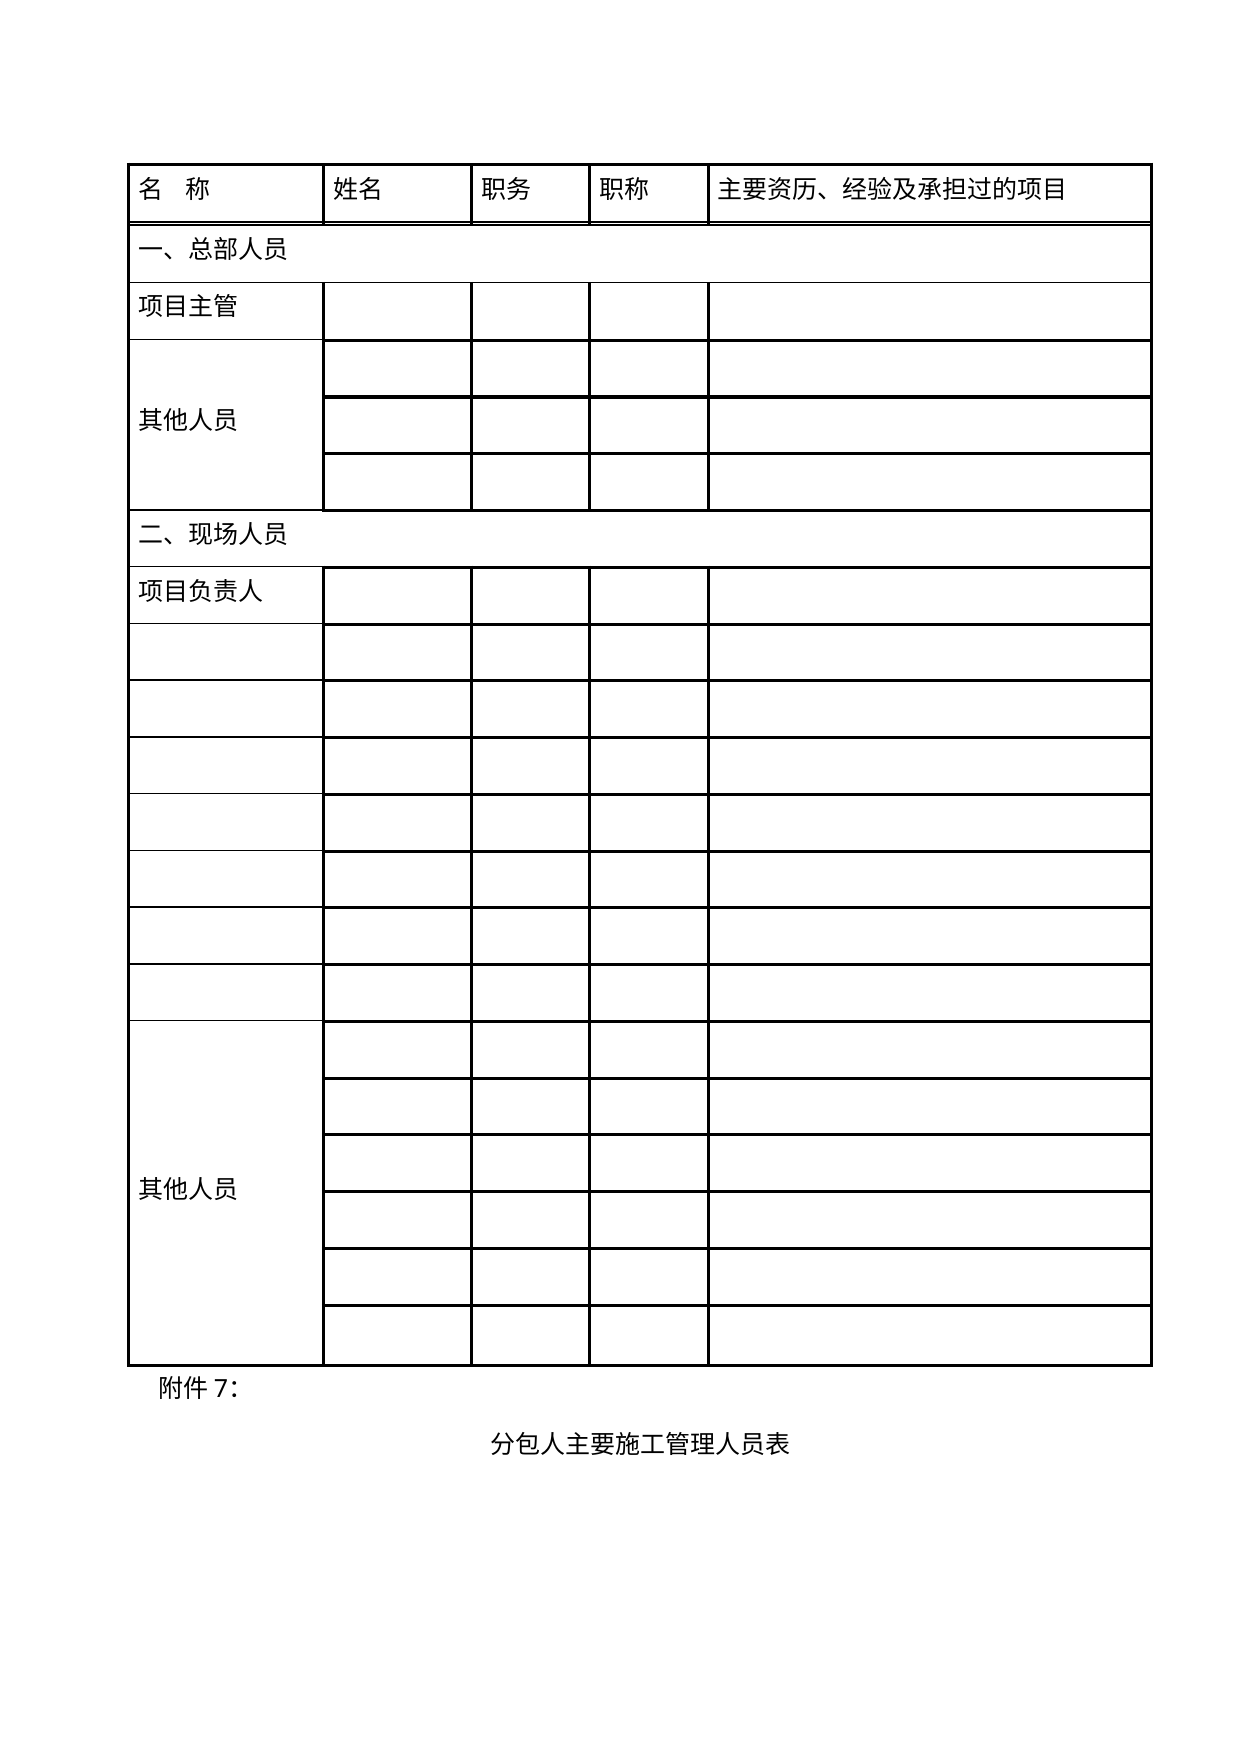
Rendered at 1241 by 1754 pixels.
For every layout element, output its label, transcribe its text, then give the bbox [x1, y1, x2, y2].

table_cell [325, 283, 470, 338]
table_cell [591, 682, 707, 736]
table_cell [710, 399, 1150, 452]
table_cell [710, 1136, 1150, 1190]
table_cell [325, 626, 470, 679]
table_cell [710, 796, 1150, 849]
table_cell [473, 1250, 588, 1304]
table_cell 项目负责人 [130, 567, 322, 622]
table_cell [591, 1080, 707, 1133]
table_cell 一、总部人员 [130, 226, 1150, 282]
table_cell [130, 340, 322, 395]
table_cell [325, 853, 470, 906]
table_cell [473, 966, 588, 1020]
table_cell [710, 626, 1150, 679]
table_cell [710, 1307, 1150, 1364]
table_cell 二、现场人员 [130, 511, 1150, 566]
table_cell [710, 342, 1150, 395]
table_cell [591, 569, 707, 622]
table_cell [710, 909, 1150, 963]
table_cell [710, 1023, 1150, 1077]
table_cell [591, 1307, 707, 1364]
table_cell [591, 966, 707, 1020]
table_cell [710, 682, 1150, 736]
table_cell [473, 1136, 588, 1190]
table_cell [325, 342, 470, 395]
table_cell [473, 853, 588, 906]
table_cell [473, 682, 588, 736]
table_cell [591, 342, 707, 395]
table_cell [325, 1080, 470, 1133]
text 附件7： [159, 1367, 1121, 1407]
table_cell [130, 681, 322, 736]
table_cell [473, 569, 588, 622]
table_header 职务 [473, 166, 588, 221]
table_cell [325, 1307, 470, 1364]
table_cell [710, 283, 1150, 338]
table_cell [591, 1250, 707, 1304]
table_cell [473, 626, 588, 679]
table_cell [325, 399, 470, 452]
table_header 姓名 [325, 166, 470, 221]
table_cell [710, 853, 1150, 906]
table_cell [710, 1250, 1150, 1304]
table_cell [473, 1080, 588, 1133]
table_cell [473, 796, 588, 849]
table_cell [325, 1023, 470, 1077]
table_cell [591, 1023, 707, 1077]
table_cell [325, 909, 470, 963]
table_cell [473, 1307, 588, 1364]
table_cell [591, 796, 707, 849]
table_cell [591, 626, 707, 679]
text 分包人主要施工管理人员表 [159, 1423, 1121, 1463]
table_cell [325, 1250, 470, 1304]
table_cell [130, 965, 322, 1020]
table_cell [710, 455, 1150, 509]
table_cell [710, 1193, 1150, 1247]
table_cell [710, 739, 1150, 793]
table_cell 其他人员 [130, 395, 322, 452]
table_cell 其他人员 [130, 1021, 322, 1364]
table_cell [591, 283, 707, 338]
table_cell [325, 1136, 470, 1190]
table_cell [130, 908, 322, 963]
table_cell [130, 794, 322, 849]
table_cell [473, 342, 588, 395]
table_header 主要资历、经验及承担过的项目 [710, 166, 1150, 221]
table_header 名 称 [130, 166, 322, 221]
table_cell [473, 455, 588, 509]
table_header 职称 [591, 166, 707, 221]
table_cell [710, 966, 1150, 1020]
table_cell [591, 1136, 707, 1190]
table_cell 项目主管 [130, 283, 322, 338]
table_cell [130, 851, 322, 906]
table_cell [473, 1193, 588, 1247]
table_cell [130, 624, 322, 679]
table_cell [325, 569, 470, 622]
table_cell [473, 283, 588, 338]
table_cell [325, 796, 470, 849]
table_cell [473, 739, 588, 793]
table_cell [325, 1193, 470, 1247]
table_cell [473, 1023, 588, 1077]
table_cell [591, 853, 707, 906]
table_cell [591, 399, 707, 452]
table_cell [130, 738, 322, 793]
table_cell [325, 455, 470, 509]
table_cell [591, 909, 707, 963]
table_cell [710, 569, 1150, 622]
table_cell [473, 399, 588, 452]
table_cell [325, 966, 470, 1020]
table_cell [130, 452, 322, 509]
table_cell [591, 455, 707, 509]
table_cell [325, 682, 470, 736]
table_cell [710, 1080, 1150, 1133]
table_cell [325, 739, 470, 793]
table_cell [473, 909, 588, 963]
table_cell [591, 1193, 707, 1247]
table_cell [591, 739, 707, 793]
